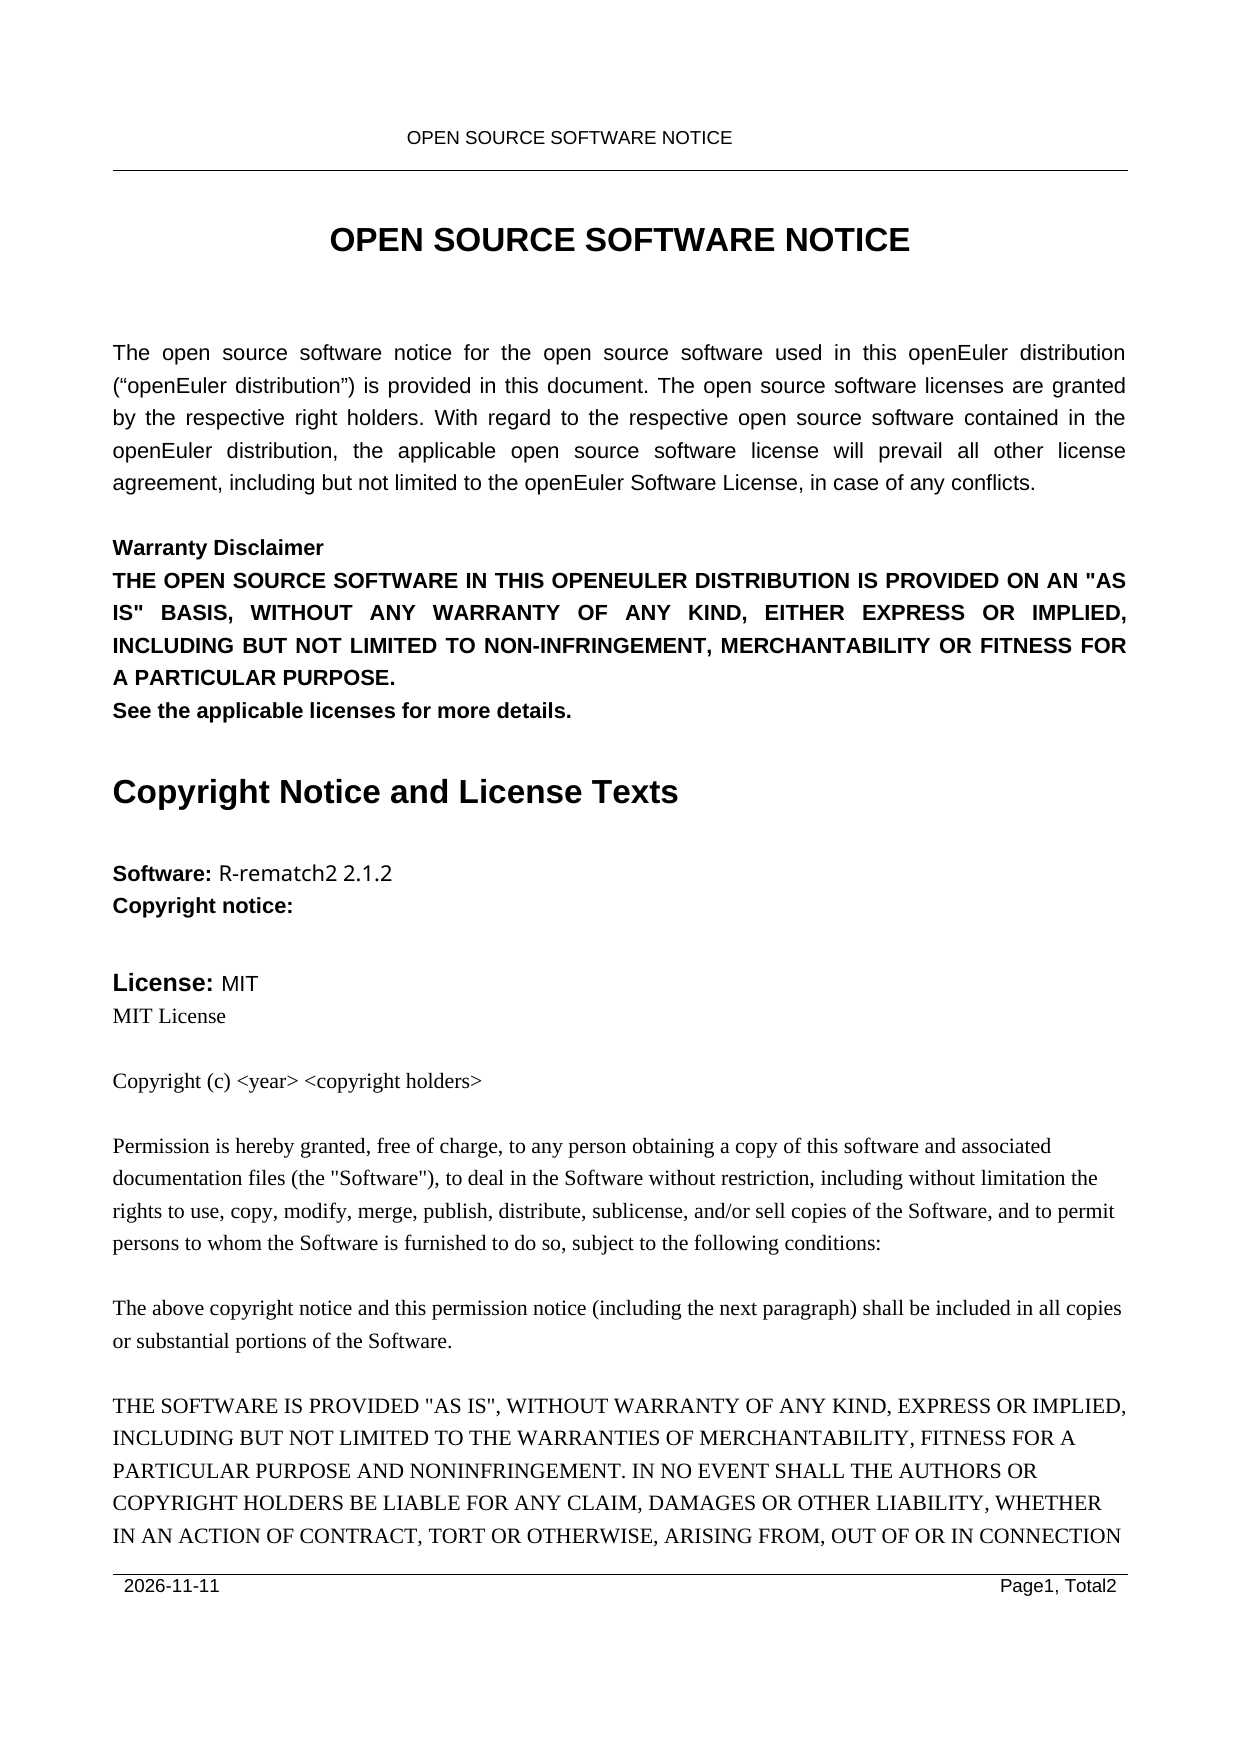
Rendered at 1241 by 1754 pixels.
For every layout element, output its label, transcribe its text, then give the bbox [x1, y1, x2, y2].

text OPEN SOURCE SOFTWARE NOTICE [112, 206, 1128, 271]
text License: MIT [112, 966, 1128, 999]
text Copyright notice: [112, 889, 1128, 921]
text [112, 999, 1128, 1551]
text Warranty Disclaimer [112, 531, 1128, 564]
text The open source software notice for the open source software used in this openEuler distribution (“openEuler distribution”) is provided in this document. The open source software licenses are granted by the respective right holders. With regard to the respective open source software contained in the openEuler distribution, the applicable open source software license will prevail all other license agreement, including but not limited to the openEuler Software License, in case of any conflicts. [112, 336, 1128, 499]
text Copyright Notice and License Texts [112, 759, 1128, 824]
title Software: R-rematch2 2.1.2 [112, 856, 1128, 889]
text THE OPEN SOURCE SOFTWARE IN THIS OPENEULER DISTRIBUTION IS PROVIDED ON AN "AS IS" BASIS, WITHOUT ANY WARRANTY OF ANY KIND, EITHER EXPRESS OR IMPLIED, INCLUDING BUT NOT LIMITED TO NON-INFRINGEMENT, MERCHANTABILITY OR FITNESS FOR A PARTICULAR PURPOSE. See the applicable licenses for more details. [112, 564, 1128, 726]
